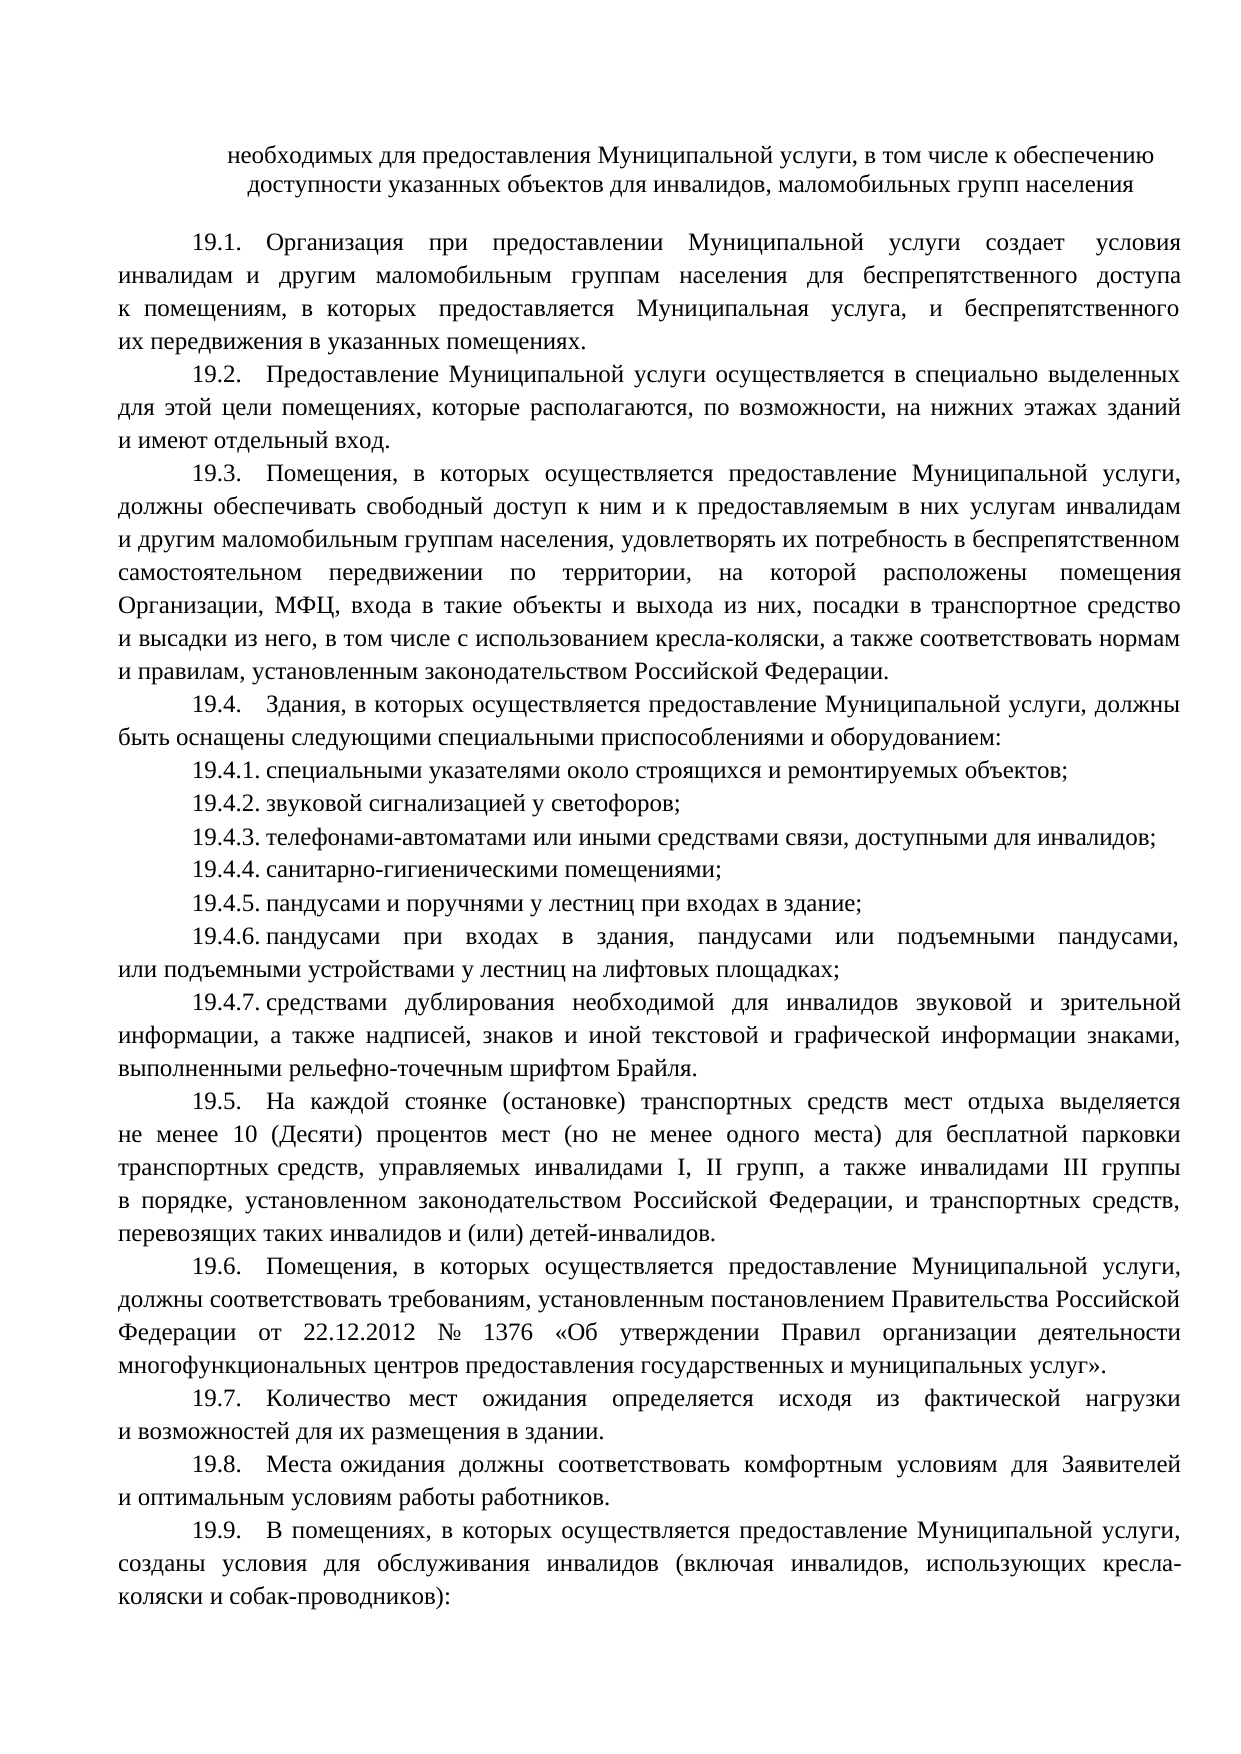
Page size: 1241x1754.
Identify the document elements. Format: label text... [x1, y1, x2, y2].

list пандусами и поручнями у лестниц при входах в здание; [192, 888, 1201, 916]
list пандусами при входах в здания, пандусами или подъемными пандусами, или подъемными устройствами у лестниц на лифтовых площадках; [118, 921, 1181, 983]
list Количество мест ожидания определяется исходя из фактической нагрузки и возможностей для их размещения в здании. [118, 1383, 1181, 1445]
list На каждой стоянке (остановке) транспортных средств мест отдыха выделяется не менее 10 (Десяти) процентов мест (но не менее одного места) для бесплатной парковки транспортных средств, управляемых инвалидами I, II групп, а также инвалидами III группы в порядке, установленном законодательством Российской Федерации, и транспортных средств, перевозящих таких инвалидов и (или) детей-инвалидов. [118, 1086, 1181, 1247]
list Места ожидания должны соответствовать комфортным условиям для Заявителей и оптимальным условиям работы работников. [118, 1449, 1181, 1511]
list В помещениях, в которых осуществляется предоставление Муниципальной услуги, созданы условия для обслуживания инвалидов (включая инвалидов, использующих кресла- коляски и собак-проводников): [118, 1515, 1181, 1610]
list специальными указателями около строящихся и ремонтируемых объектов; [192, 755, 1201, 784]
list Помещения, в которых осуществляется предоставление Муниципальной услуги, должны соответствовать требованиям, установленным постановлением Правительства Российской Федерации от 22.12.2012 № 1376 «Об утверждении Правил организации деятельности многофункциональных центров предоставления государственных и муниципальных услуг». [118, 1251, 1181, 1379]
list санитарно-гигиеническими помещениями; [192, 854, 1201, 883]
list звуковой сигнализацией у светофоров; [192, 788, 1201, 817]
text необходимых для предоставления Муниципальной услуги, в том числе к обеспечению доступности указанных объектов для инвалидов, маломобильных групп населения [227, 141, 1201, 198]
list Помещения, в которых осуществляется предоставление Муниципальной услуги, должны обеспечивать свободный доступ к ним и к предоставляемым в них услугам инвалидам и другим маломобильным группам населения, удовлетворять их потребность в беспрепятственном самостоятельном передвижении по территории, на которой расположены помещения Организации, МФЦ, входа в такие объекты и выхода из них, посадки в транспортное средство и высадки из него, в том числе с использованием кресла-коляски, а также соответствовать нормам и правилам, установленным законодательством Российской Федерации. [118, 458, 1181, 685]
list Здания, в которых осуществляется предоставление Муниципальной услуги, должны быть оснащены следующими специальными приспособлениями и оборудованием: [118, 689, 1181, 751]
list Организация при предоставлении Муниципальной услуги создает условия инвалидам и другим маломобильным группам населения для беспрепятственного доступа к помещениям, в которых предоставляется Муниципальная услуга, и беспрепятственного их передвижения в указанных помещениях. [118, 227, 1181, 355]
list средствами дублирования необходимой для инвалидов звуковой и зрительной информации, а также надписей, знаков и иной текстовой и графической информации знаками, выполненными рельефно-точечным шрифтом Брайля. [118, 987, 1181, 1082]
list Предоставление Муниципальной услуги осуществляется в специально выделенных для этой цели помещениях, которые располагаются, по возможности, на нижних этажах зданий и имеют отдельный вход. [118, 359, 1181, 454]
list телефонами-автоматами или иными средствами связи, доступными для инвалидов; [192, 822, 1201, 850]
